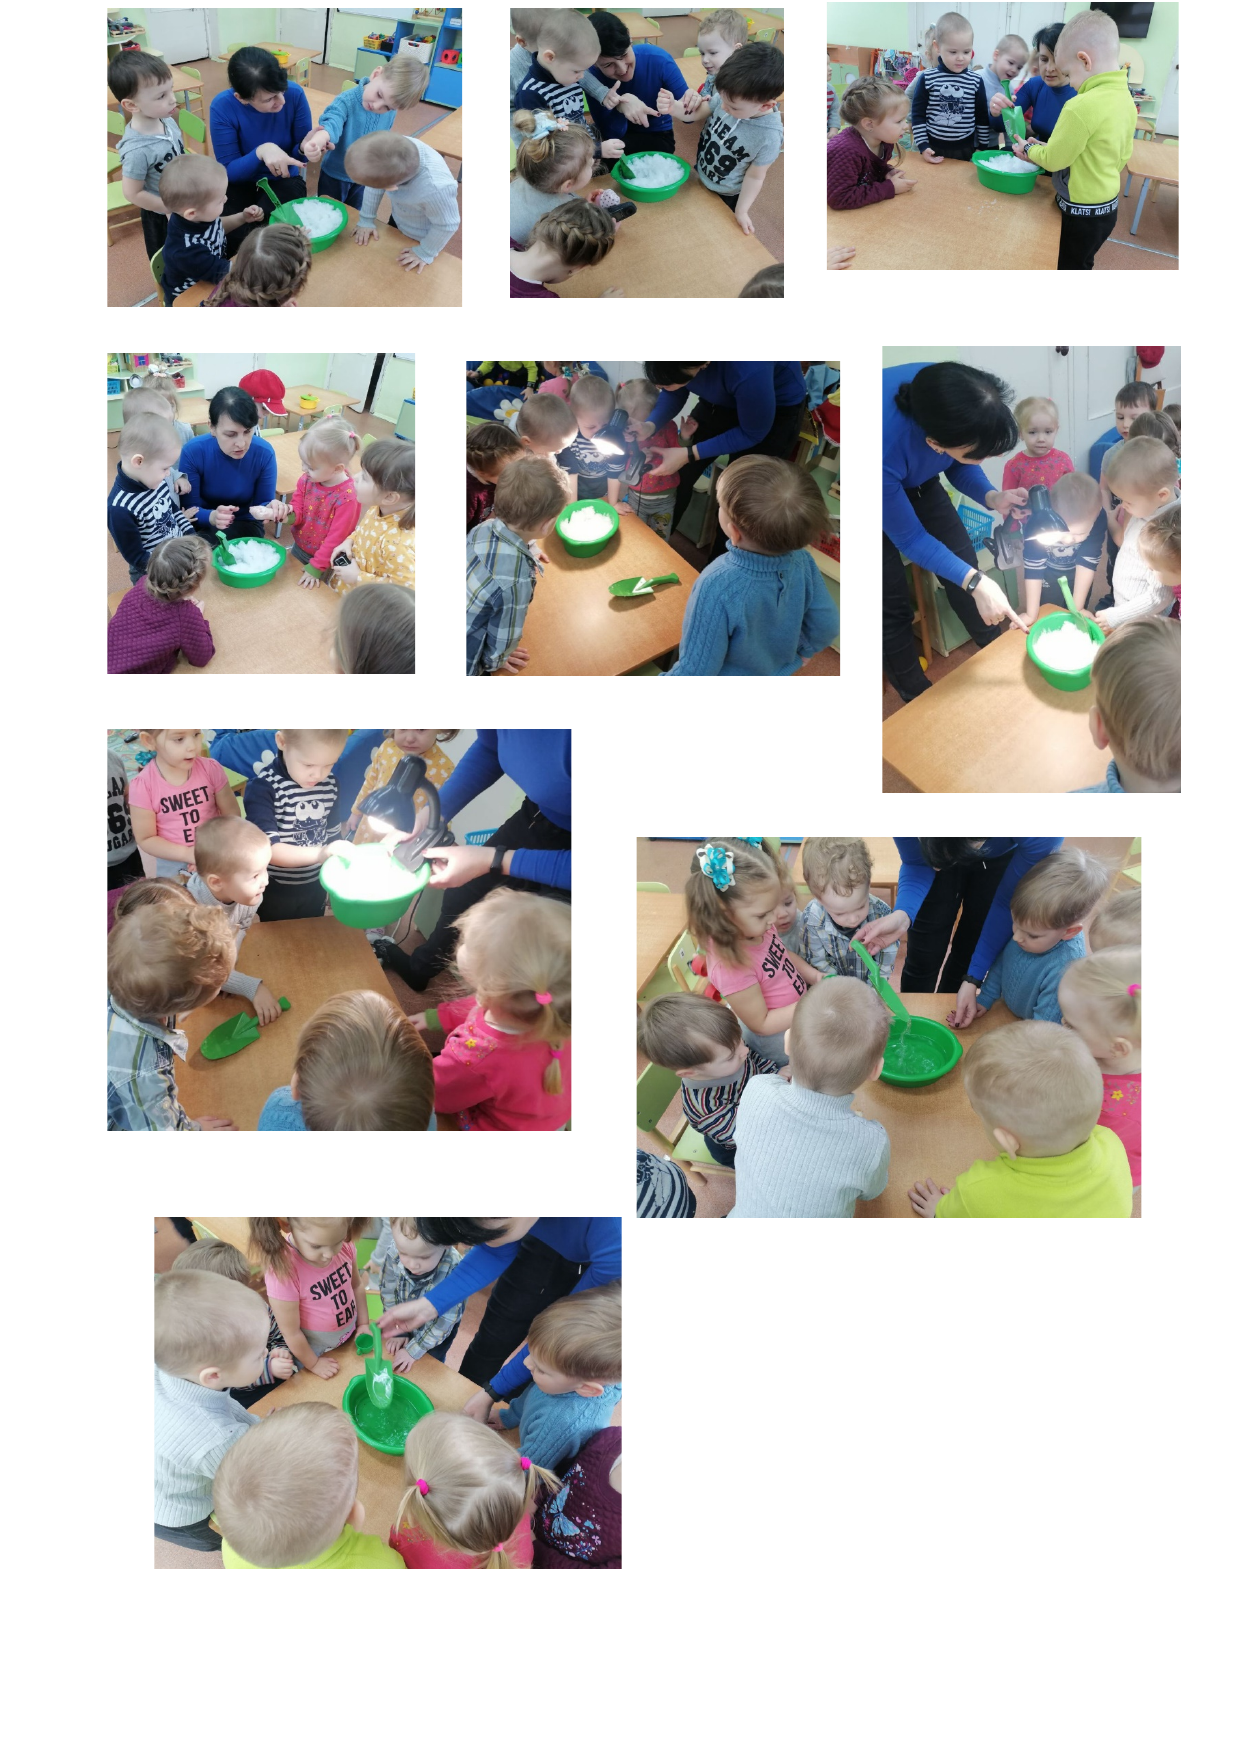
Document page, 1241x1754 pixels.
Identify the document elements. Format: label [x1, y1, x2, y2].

picture [105, 8, 462, 306]
picture [105, 353, 416, 672]
picture [508, 8, 784, 296]
picture [882, 346, 1183, 791]
picture [635, 837, 1142, 1216]
picture [825, 2, 1179, 269]
picture [464, 361, 840, 674]
picture [152, 1217, 622, 1568]
picture [105, 729, 571, 1129]
